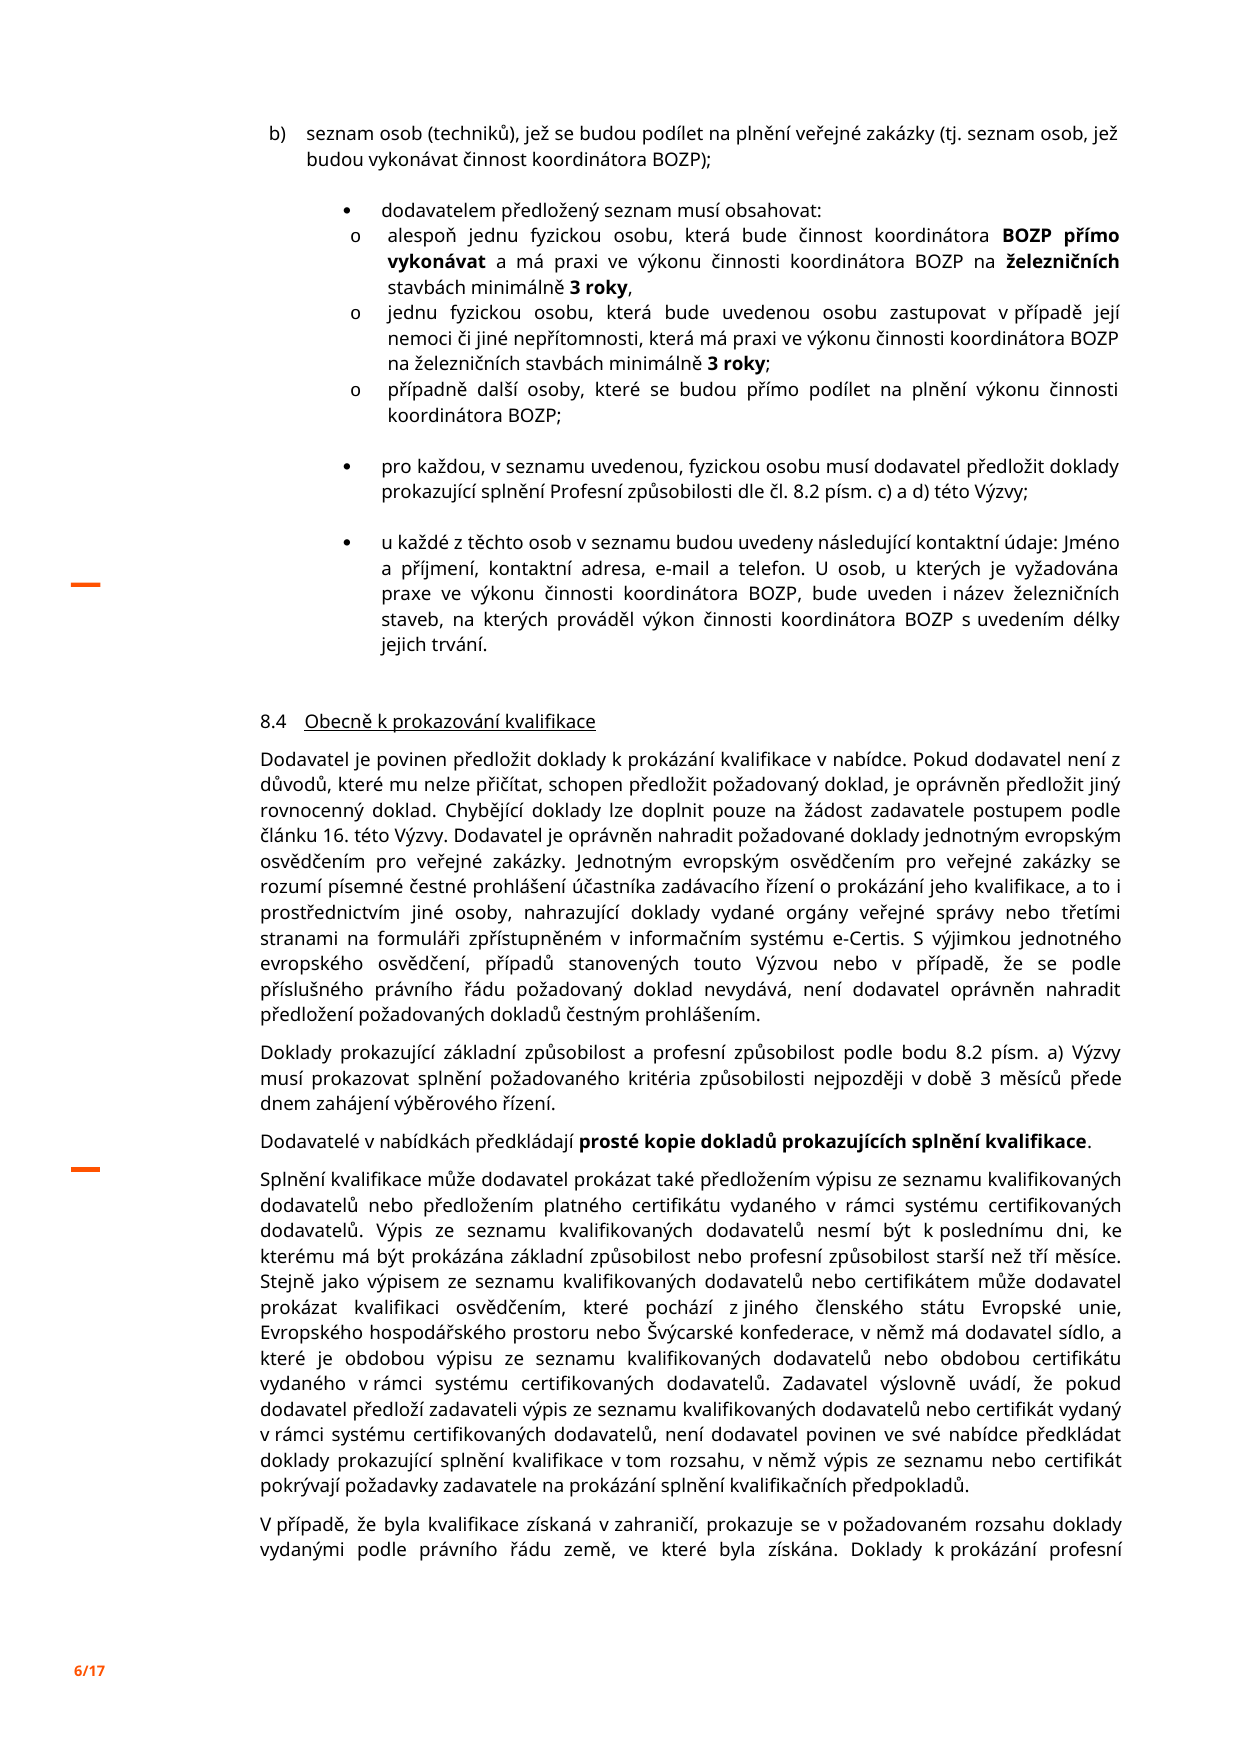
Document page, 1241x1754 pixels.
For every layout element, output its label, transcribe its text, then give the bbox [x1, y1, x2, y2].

list dodavatelem předložený seznam musí obsahovat: [343, 197, 1120, 223]
list případně další osoby, které se budou přímo podílet na plnění výkonu činnosti koordinátora BOZP; [350, 376, 1120, 427]
text Dodavatelé v nabídkách předkládají prosté kopie dokladů prokazujících splnění kvalifikace. [260, 1128, 1122, 1154]
text Dodavatel je povinen předložit doklady k prokázání kvalifikace v nabídce. Pokud dodavatel není z důvodů, které mu nelze přičítat, schopen předložit požadovaný doklad, je oprávněn předložit jiný rovnocenný doklad. Chybějící doklady lze doplnit pouze na žádost zadavatele postupem podle článku 16. této Výzvy. Dodavatel je oprávněn nahradit požadované doklady jednotným evropským osvědčením pro veřejné zakázky. Jednotným evropským osvědčením pro veřejné zakázky se rozumí písemné čestné prohlášení účastníka zadávacího řízení o prokázání jeho kvalifikace, a to i prostřednictvím jiné osoby, nahrazující doklady vydané orgány veřejné správy nebo třetími stranami na formuláři zpřístupněném v informačním systému e-Certis. S výjimkou jednotného evropského osvědčení, případů stanovených touto Výzvou nebo v případě, že se podle příslušného právního řádu požadovaný doklad nevydává, není dodavatel oprávněn nahradit předložení požadovaných dokladů čestným prohlášením. [260, 746, 1122, 1027]
list Obecně k prokazování kvalifikace [260, 708, 1122, 734]
list alespoň jednu fyzickou osobu, která bude činnost koordinátora BOZP přímo vykonávat a má praxi ve výkonu činnosti koordinátora BOZP na železničních stavbách minimálně 3 roky, [350, 223, 1120, 299]
list u každé z těchto osob v seznamu budou uvedeny následující kontaktní údaje: Jméno a příjmení, kontaktní adresa, e-mail a telefon. U osob, u kterých je vyžadována praxe ve výkonu činnosti koordinátora BOZP, bude uveden i název železničních staveb, na kterých prováděl výkon činnosti koordinátora BOZP s uvedením délky jejich trvání. [343, 529, 1120, 657]
text Doklady prokazující základní způsobilost a profesní způsobilost podle bodu 8.2 písm. a) Výzvy musí prokazovat splnění požadovaného kritéria způsobilosti nejpozději v době 3 měsíců přede dnem zahájení výběrového řízení. [260, 1039, 1122, 1116]
list jednu fyzickou osobu, která bude uvedenou osobu zastupovat v případě její nemoci či jiné nepřítomnosti, která má praxi ve výkonu činnosti koordinátora BOZP na železničních stavbách minimálně 3 roky; [350, 299, 1120, 376]
list pro každou, v seznamu uvedenou, fyzickou osobu musí dodavatel předložit doklady prokazující splnění Profesní způsobilosti dle čl. 8.2 písm. c) a d) této Výzvy; [343, 453, 1120, 504]
text Splnění kvalifikace může dodavatel prokázat také předložením výpisu ze seznamu kvalifikovaných dodavatelů nebo předložením platného certifikátu vydaného v rámci systému certifikovaných dodavatelů. Výpis ze seznamu kvalifikovaných dodavatelů nesmí být k poslednímu dni, ke kterému má být prokázána základní způsobilost nebo profesní způsobilost starší než tří měsíce. Stejně jako výpisem ze seznamu kvalifikovaných dodavatelů nebo certifikátem může dodavatel prokázat kvalifikaci osvědčením, které pochází z jiného členského státu Evropské unie, Evropského hospodářského prostoru nebo Švýcarské konfederace, v němž má dodavatel sídlo, a které je obdobou výpisu ze seznamu kvalifikovaných dodavatelů nebo obdobou certifikátu vydaného v rámci systému certifikovaných dodavatelů. Zadavatel výslovně uvádí, že pokud dodavatel předloží zadavateli výpis ze seznamu kvalifikovaných dodavatelů nebo certifikát vydaný v rámci systému certifikovaných dodavatelů, není dodavatel povinen ve své nabídce předkládat doklady prokazující splnění kvalifikace v tom rozsahu, v němž výpis ze seznamu nebo certifikát pokrývají požadavky zadavatele na prokázání splnění kvalifikačních předpokladů. [260, 1167, 1122, 1498]
list seznam osob (techniků), jež se budou podílet na plnění veřejné zakázky (tj. seznam osob, jež budou vykonávat činnost koordinátora BOZP); [269, 121, 1120, 172]
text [260, 1511, 1122, 1562]
